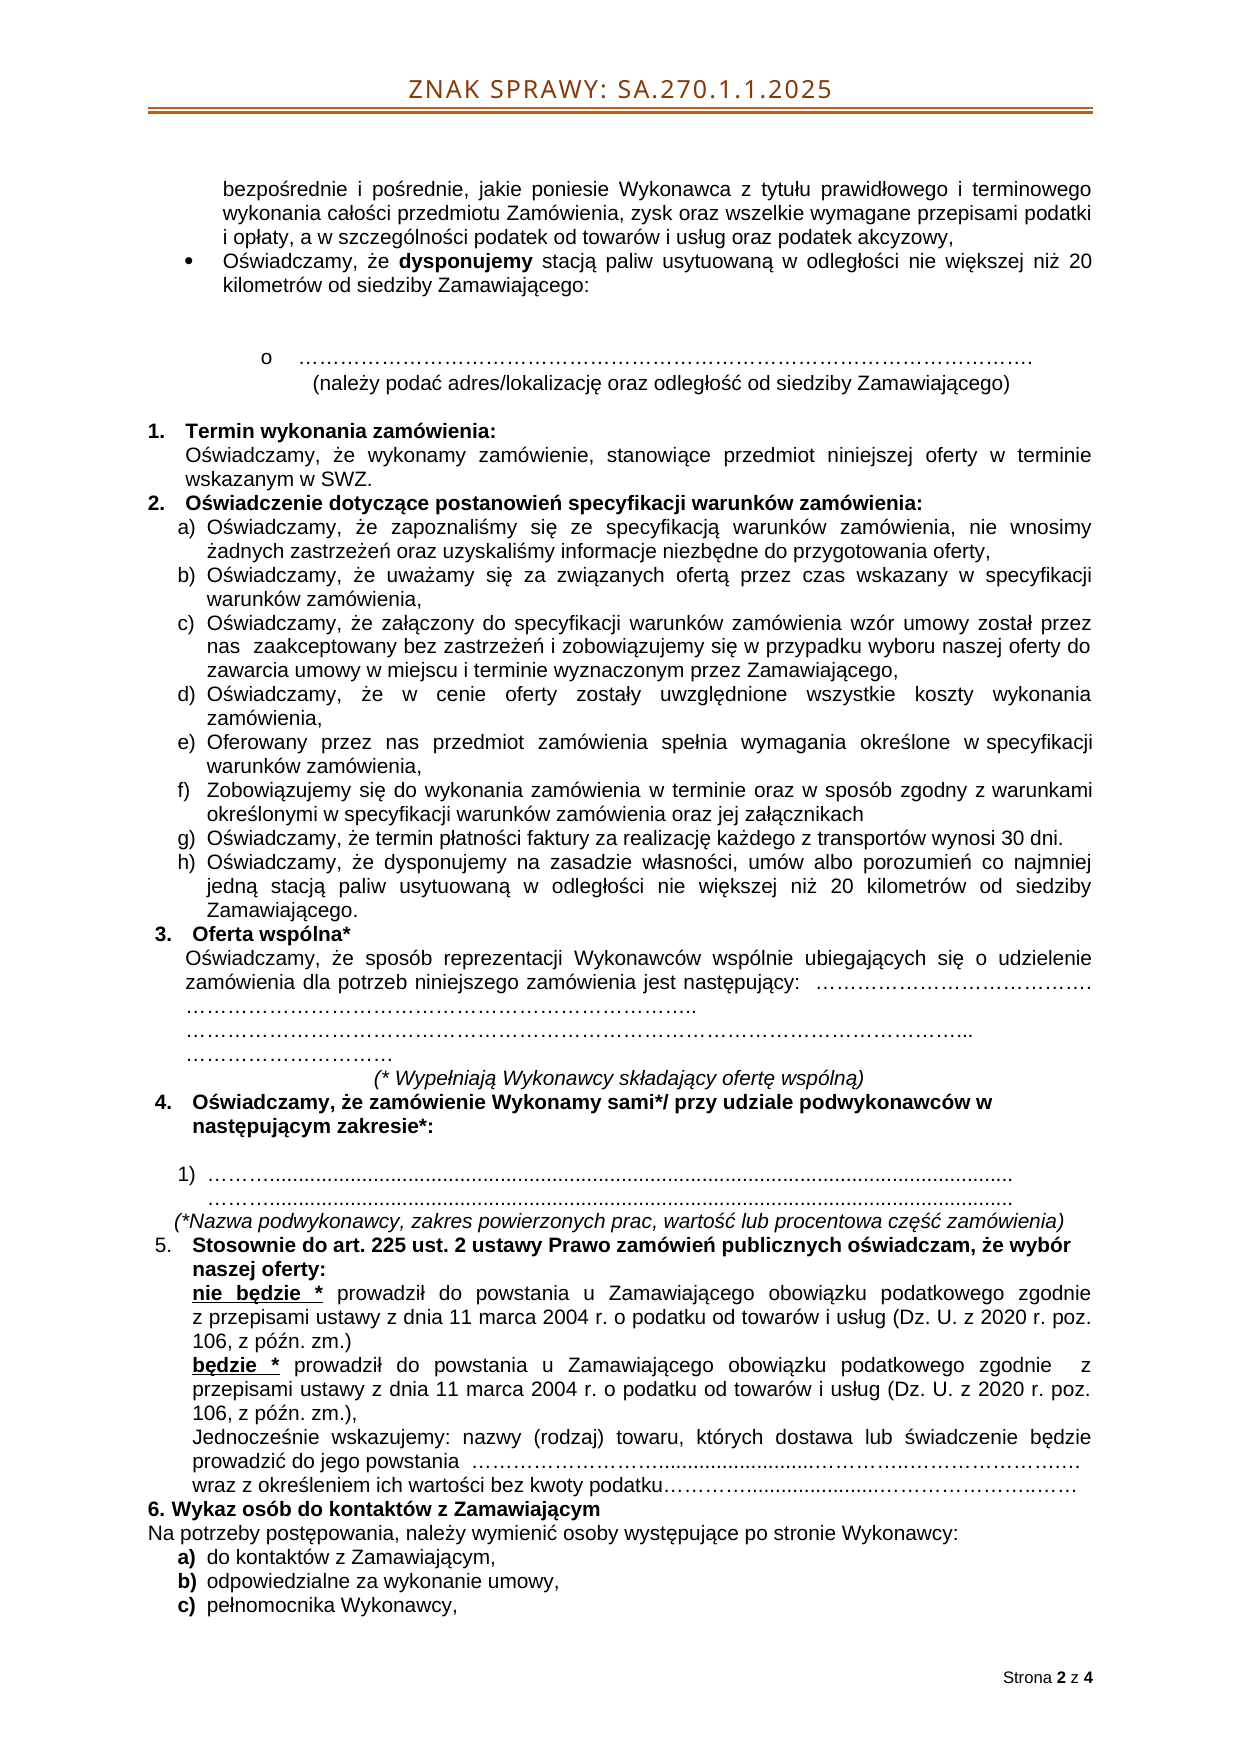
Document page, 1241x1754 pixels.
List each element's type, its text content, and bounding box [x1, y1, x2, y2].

list pełnomocnika Wykonawcy, [177, 1593, 1093, 1617]
list Oświadczamy, że załączony do specyfikacji warunków zamówienia wzór umowy został przez nas zaakceptowany bez zastrzeżeń i zobowiązujemy się w przypadku wyboru naszej oferty do zawarcia umowy w miejscu i terminie wyznaczonym przez Zamawiającego, [177, 610, 1093, 682]
list ……………………………………………………………………………………………. [260, 345, 1093, 371]
list Oferta wspólna* [154, 922, 1093, 946]
list Oświadczamy, że zamówienie Wykonamy sami*/ przy udziale podwykonawców w następującym zakresie*: [154, 1089, 1093, 1137]
list Termin wykonania zamówienia: [148, 419, 1093, 443]
text (*Nazwa podwykonawcy, zakres powierzonych prac, wartość lub procentowa część zamówienia) [148, 1209, 1093, 1233]
list Oferowany przez nas przedmiot zamówienia spełnia wymagania określone w specyfikacji warunków zamówienia, [177, 730, 1093, 778]
text Oświadczamy, że sposób reprezentacji Wykonawców wspólnie ubiegających się o udzielenie zamówienia dla potrzeb niniejszego zamówienia jest następujący: ………………………………….………………………………………………………………..…………………………………………………………………………………………………...………………………… [185, 946, 1093, 1066]
list Oświadczamy, że zapoznaliśmy się ze specyfikacją warunków zamówienia, nie wnosimy żadnych zastrzeżeń oraz uzyskaliśmy informacje niezbędne do przygotowania oferty, [177, 514, 1093, 562]
text Jednocześnie wskazujemy: nazwy (rodzaj) towaru, których dostawa lub świadczenie będzie prowadzić do jego powstania ………………………...........................…………..………………….… [192, 1425, 1093, 1473]
list ………................................................................................................................................. [177, 1161, 1093, 1185]
list Oświadczenie dotyczące postanowień specyfikacji warunków zamówienia: [148, 491, 1093, 514]
list Zobowiązujemy się do wykonania zamówienia w terminie oraz w sposób zgodny z warunkami określonymi w specyfikacji warunków zamówienia oraz jej załącznikach [177, 778, 1093, 826]
list Oświadczamy, że dysponujemy stacją paliw usytuowaną w odległości nie większej niż 20 kilometrów od siedziby Zamawiającego: [185, 249, 1093, 297]
list ………................................................................................................................................. [207, 1185, 1093, 1209]
text (* Wypełniają Wykonawcy składający ofertę wspólną) [148, 1066, 1093, 1089]
list Oświadczamy, że uważamy się za związanych ofertą przez czas wskazany w specyfikacji warunków zamówienia, [177, 562, 1093, 610]
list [185, 177, 1093, 249]
text będzie * prowadził do powstania u Zamawiającego obowiązku podatkowego zgodnie z przepisami ustawy z dnia 11 marca 2004 r. o podatku od towarów i usług (Dz. U. z 2020 r. poz. 106, z późn. zm.), [192, 1353, 1093, 1425]
text wraz z określeniem ich wartości bez kwoty podatku………….......................…………………..…… [148, 1473, 1093, 1497]
text 6. Wykaz osób do kontaktów z Zamawiającym [148, 1497, 1093, 1521]
list Stosownie do art. 225 ust. 2 ustawy Prawo zamówień publicznych oświadczam, że wybór naszej oferty: [154, 1233, 1093, 1281]
text Na potrzeby postępowania, należy wymienić osoby występujące po stronie Wykonawcy: [148, 1521, 1093, 1545]
list Oświadczamy, że dysponujemy na zasadzie własności, umów albo porozumień co najmniej jedną stacją paliw usytuowaną w odległości nie większej niż 20 kilometrów od siedziby Zamawiającego. [177, 850, 1093, 922]
list odpowiedzialne za wykonanie umowy, [177, 1569, 1093, 1593]
list Oświadczamy, że w cenie oferty zostały uwzględnione wszystkie koszty wykonania zamówienia, [177, 682, 1093, 730]
list Oświadczamy, że wykonamy zamówienie, stanowiące przedmiot niniejszej oferty w terminie wskazanym w SWZ. [185, 443, 1093, 491]
text (należy podać adres/lokalizację oraz odległość od siedziby Zamawiającego) [221, 371, 1093, 395]
text nie będzie * prowadził do powstania u Zamawiającego obowiązku podatkowego zgodnie z przepisami ustawy z dnia 11 marca 2004 r. o podatku od towarów i usług (Dz. U. z 2020 r. poz. 106, z późn. zm.) [192, 1281, 1093, 1353]
list do kontaktów z Zamawiającym, [177, 1545, 1093, 1569]
list Oświadczamy, że termin płatności faktury za realizację każdego z transportów wynosi 30 dni. [177, 826, 1093, 850]
